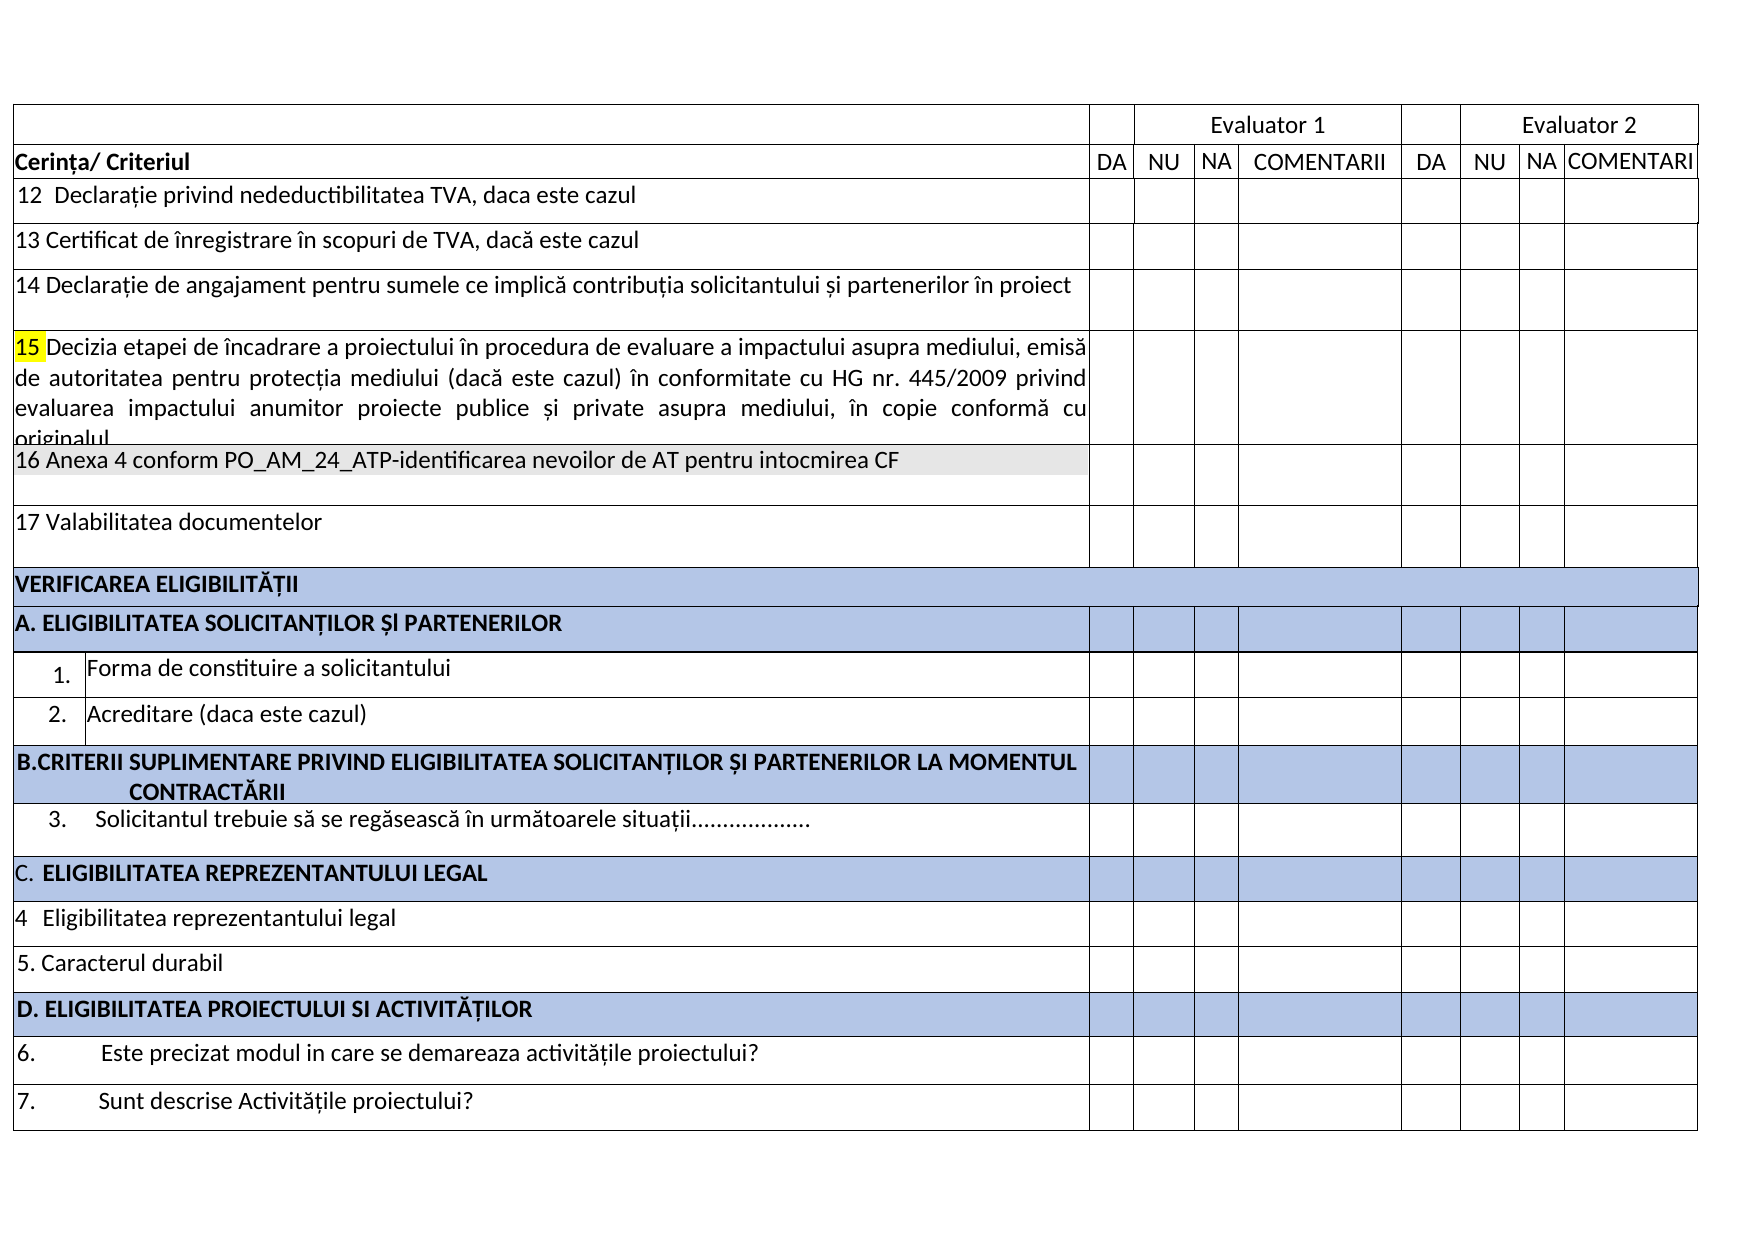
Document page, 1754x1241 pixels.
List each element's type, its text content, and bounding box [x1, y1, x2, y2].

table_cell [1520, 857, 1564, 901]
table_cell [1565, 653, 1697, 697]
table_cell [1402, 331, 1460, 444]
table_cell [1402, 698, 1460, 745]
table_cell Declarație privind nedeductibilitatea TVA, daca este cazul [14, 179, 1089, 223]
table_cell [1090, 506, 1133, 567]
table_cell [1520, 270, 1564, 330]
table_cell [1239, 804, 1401, 856]
table_header [1402, 105, 1460, 144]
table_cell [1520, 698, 1564, 745]
table_cell NU [1134, 145, 1194, 178]
table_cell [1402, 947, 1460, 992]
table_cell [1402, 902, 1460, 946]
table_cell [1239, 224, 1401, 268]
table_cell [1195, 506, 1238, 567]
table_cell [1195, 698, 1238, 745]
table_cell [1134, 804, 1194, 856]
table_cell [1195, 331, 1238, 444]
table_cell VERIFICAREA ELIGIBILITĂȚII [14, 568, 1698, 606]
table_cell [1520, 902, 1564, 946]
table_cell [1565, 902, 1697, 946]
table_cell [1134, 607, 1194, 651]
table_cell [1239, 1085, 1401, 1130]
table_cell [1565, 331, 1697, 444]
table_cell [1461, 902, 1519, 946]
table_cell NA [1195, 145, 1238, 178]
table_cell 3. Solicitantul trebuie să se regăsească în următoarele situații................... [14, 804, 1089, 856]
table_cell [1520, 445, 1564, 505]
table_cell [1134, 653, 1194, 697]
table_cell [1520, 1037, 1564, 1084]
table_header Evaluator 1 [1135, 105, 1401, 144]
table_cell [1090, 224, 1133, 268]
table_cell [1134, 1085, 1194, 1130]
table_cell [1195, 179, 1238, 223]
table_cell [1090, 270, 1133, 330]
table_cell [1461, 445, 1519, 505]
table_cell [1134, 698, 1194, 745]
table_cell [1134, 506, 1194, 567]
table_cell [1402, 445, 1460, 505]
table_cell [1134, 1037, 1194, 1084]
table_cell NU [1461, 145, 1519, 178]
table_cell [1090, 698, 1133, 745]
table_cell Acreditare (daca este cazul) [86, 698, 1089, 745]
table_cell [1239, 993, 1401, 1036]
table_cell [1090, 746, 1133, 803]
table_cell [1565, 224, 1697, 268]
table_cell [1402, 607, 1460, 651]
table_cell [1239, 1037, 1401, 1084]
table_cell [1239, 607, 1401, 651]
table_cell [1520, 1085, 1564, 1130]
table_cell [1090, 804, 1133, 856]
table_cell [14, 653, 85, 697]
table_cell 6. Este precizat modul in care se demareaza activitățile proiectului? [14, 1037, 1089, 1084]
table_cell [1090, 653, 1133, 697]
table_cell 2. [14, 698, 85, 745]
table_cell [1090, 993, 1133, 1036]
table_cell Cerința/ Criteriul [14, 145, 1089, 178]
table_cell [1090, 947, 1133, 992]
table_cell 7. Sunt descrise Activitățile proiectului? [14, 1085, 1089, 1130]
table_cell [1520, 804, 1564, 856]
table_cell [1565, 607, 1697, 651]
table_cell [1402, 270, 1460, 330]
table_header [1090, 105, 1134, 144]
table_cell [1195, 993, 1238, 1036]
table_cell [1565, 445, 1697, 505]
table_cell 17 Valabilitatea documentelor [14, 506, 1089, 567]
table_cell [1520, 331, 1564, 444]
table_cell [1565, 1085, 1697, 1130]
table_cell [1461, 804, 1519, 856]
table_cell DA [1090, 145, 1133, 178]
table_cell [1195, 607, 1238, 651]
table_cell [1461, 653, 1519, 697]
table_cell [1565, 270, 1697, 330]
table_cell [1461, 993, 1519, 1036]
table_cell [1239, 857, 1401, 901]
table_cell [1239, 947, 1401, 992]
table_cell [1402, 1037, 1460, 1084]
table_cell [1134, 902, 1194, 946]
table_cell [1195, 1085, 1238, 1130]
table_cell [1402, 1085, 1460, 1130]
table_cell [1402, 993, 1460, 1036]
table_cell [1565, 506, 1697, 567]
table_cell [1520, 607, 1564, 651]
table_cell [1520, 947, 1564, 992]
table_cell [1135, 179, 1194, 223]
table_header [14, 105, 1089, 144]
table_cell [1239, 179, 1401, 223]
table_cell [1402, 746, 1460, 803]
table_cell [1134, 224, 1194, 268]
table_cell [1195, 947, 1238, 992]
table_cell [1565, 857, 1697, 901]
table_cell [1402, 179, 1460, 223]
table_cell D. ELIGIBILITATEA PROIECTULUI SI ACTIVITĂȚILOR [14, 993, 1089, 1036]
table_cell [1461, 331, 1519, 444]
table_cell [1239, 445, 1401, 505]
table_cell [1402, 857, 1460, 901]
table_cell [1565, 993, 1697, 1036]
table_cell [1461, 270, 1519, 330]
table_cell [1134, 857, 1194, 901]
table_cell [1090, 331, 1133, 444]
table_cell [1520, 224, 1564, 268]
table_cell [1461, 947, 1519, 992]
table_cell [1195, 857, 1238, 901]
table_cell [1461, 698, 1519, 745]
table_cell [1520, 179, 1564, 223]
table_cell NA [1520, 145, 1564, 178]
table_cell COMENTARII [1239, 145, 1401, 178]
table_cell [1239, 902, 1401, 946]
table_cell [1239, 698, 1401, 745]
table_cell [1134, 445, 1194, 505]
table_cell [1195, 445, 1238, 505]
table_cell [1134, 331, 1194, 444]
table_cell [1461, 1037, 1519, 1084]
table_cell DA [1402, 145, 1460, 178]
table_cell [1565, 698, 1697, 745]
table_cell [1565, 746, 1697, 803]
table_cell Eligibilitatea reprezentantului legal [14, 902, 1089, 946]
table_cell [1090, 902, 1133, 946]
table_cell [1402, 506, 1460, 567]
table_cell 14 Declarație de angajament pentru sumele ce implică contribuția solicitantului și partenerilor în proiect [14, 270, 1089, 330]
table_cell [1520, 746, 1564, 803]
table_cell [1520, 506, 1564, 567]
table_cell [1239, 746, 1401, 803]
table_header Evaluator 2 [1461, 105, 1698, 144]
table_cell A. ELIGIBILITATEA SOLICITANȚILOR Șl PARTENERILOR [14, 607, 1089, 651]
table_cell [1461, 857, 1519, 901]
table_cell [1565, 179, 1698, 223]
table_cell [1239, 331, 1401, 444]
table_cell [1239, 506, 1401, 567]
table_cell [1239, 270, 1401, 330]
table_cell B.CRITERII SUPLIMENTARE PRIVIND ELIGIBILITATEA SOLICITANȚILOR ȘI PARTENERILOR LA MOMENTUL CONTRACTĂRII [14, 746, 1089, 803]
table_cell [1461, 746, 1519, 803]
table_cell [1090, 1037, 1133, 1084]
table_cell [1195, 746, 1238, 803]
table_cell [1565, 1037, 1697, 1084]
table_cell Forma de constituire a solicitantului [86, 653, 1089, 697]
table_cell C. ELIGIBILITATEA REPREZENTANTULUI LEGAL [14, 857, 1089, 901]
table_cell [1090, 607, 1133, 651]
table_cell [1090, 179, 1134, 223]
table_cell 5. Caracterul durabil [14, 947, 1089, 992]
table_cell [1195, 224, 1238, 268]
table_cell [1090, 857, 1133, 901]
table_cell [1520, 993, 1564, 1036]
table_cell [1461, 179, 1519, 223]
table_cell [1461, 1085, 1519, 1130]
table_cell [1402, 224, 1460, 268]
table_cell [1134, 746, 1194, 803]
table_cell [1195, 804, 1238, 856]
table_cell [1134, 947, 1194, 992]
table_cell [1134, 993, 1194, 1036]
table_cell COMENTARII [1565, 145, 1697, 178]
table_cell [1461, 607, 1519, 651]
table_cell [1195, 270, 1238, 330]
table_cell [1402, 804, 1460, 856]
table_cell [1090, 445, 1133, 505]
table_cell 15 Decizia etapei de încadrare a proiectului în procedura de evaluare a impactului asupra mediului, emisă de autoritatea pentru protecția mediului (dacă este cazul) în conformitate cu HG nr. 445/2009 privind evaluarea impactului anumitor proiecte publice și private asupra mediului, în copie conformă cu originalul [14, 331, 1089, 444]
table_cell [1195, 902, 1238, 946]
table_cell [1565, 947, 1697, 992]
table_cell [1461, 506, 1519, 567]
table_cell [1195, 1037, 1238, 1084]
table_cell [1565, 804, 1697, 856]
table_cell [1239, 653, 1401, 697]
table_cell [1520, 653, 1564, 697]
table_cell [1402, 653, 1460, 697]
table_cell [1134, 270, 1194, 330]
table_cell [1461, 224, 1519, 268]
table_cell [1195, 653, 1238, 697]
table_cell 16 Anexa 4 conform PO_AM_24_ATP-identificarea nevoilor de AT pentru intocmirea CF [14, 445, 1089, 505]
table_cell 13 Certificat de înregistrare în scopuri de TVA, dacă este cazul [14, 224, 1089, 268]
table_cell [1090, 1085, 1133, 1130]
